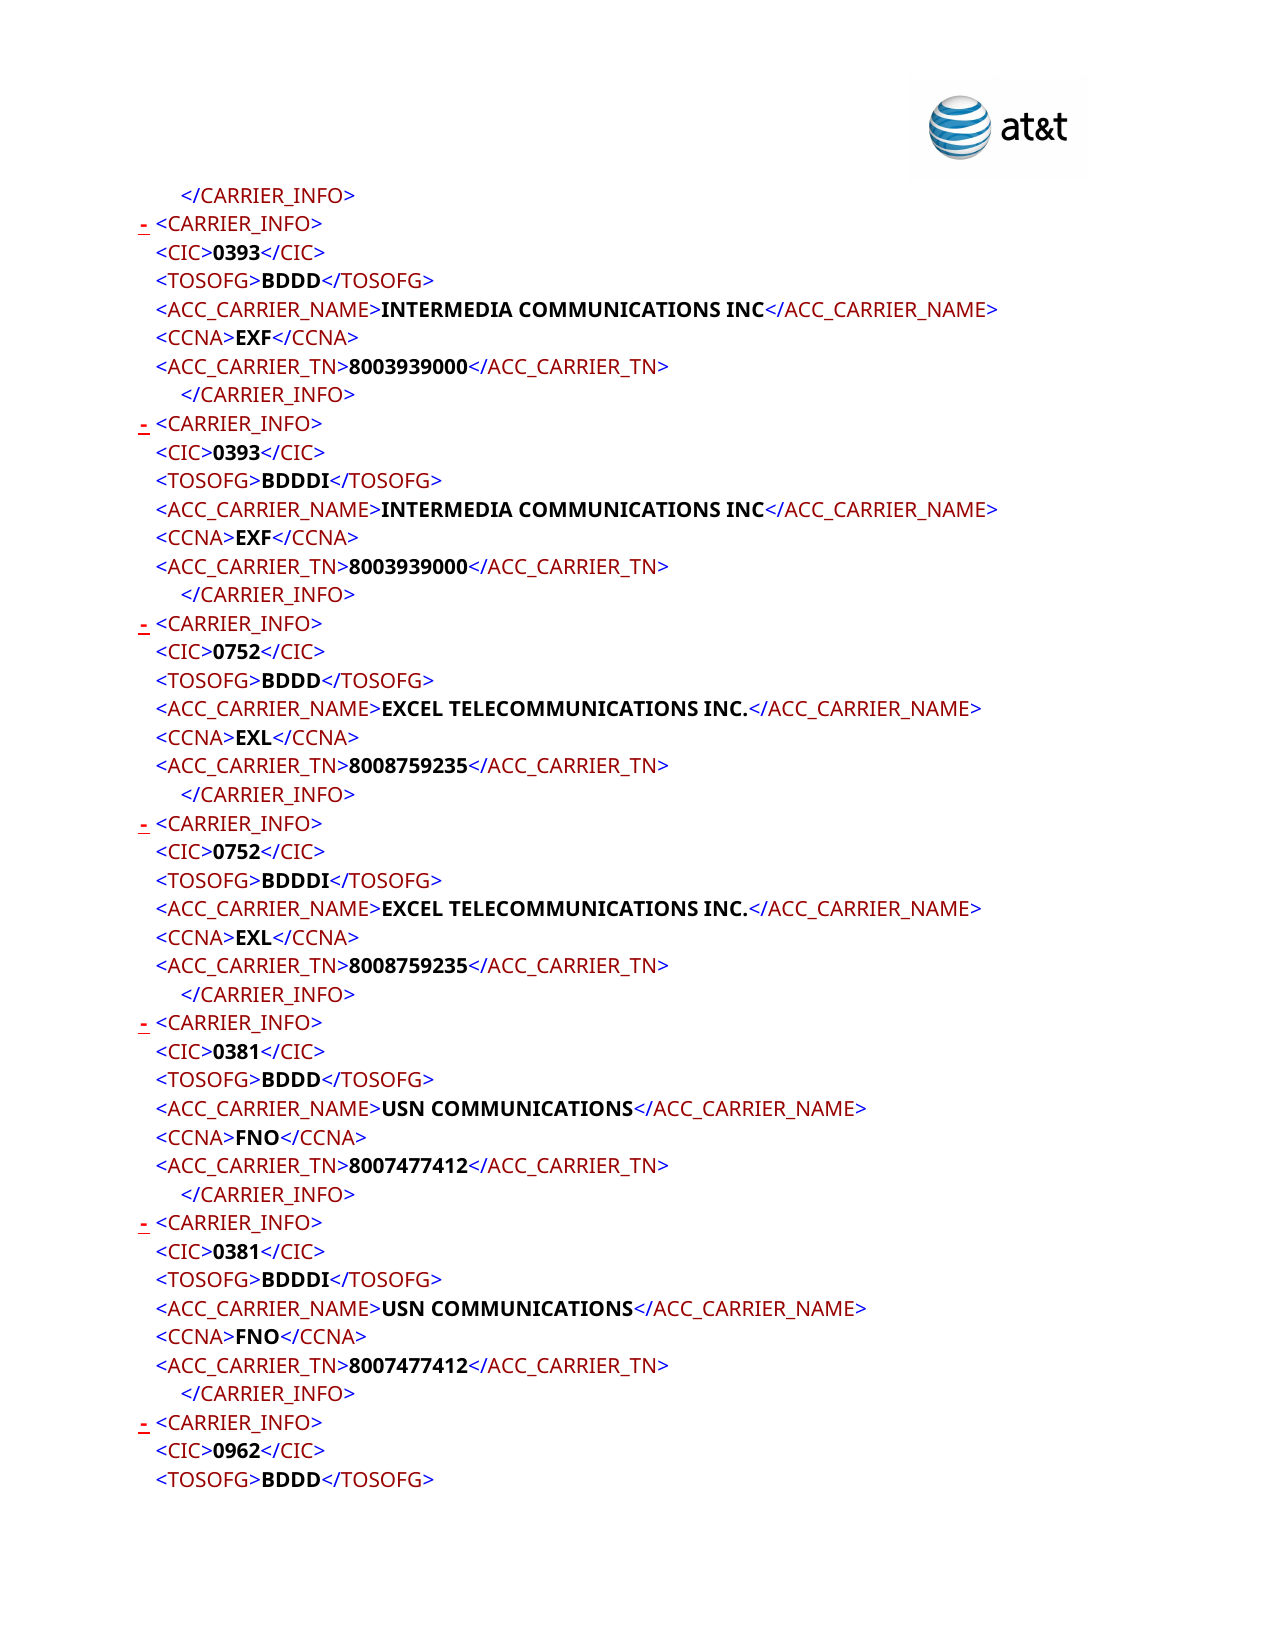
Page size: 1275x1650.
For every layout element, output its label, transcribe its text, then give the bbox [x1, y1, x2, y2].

text <CIC>0393</CIC> [137, 238, 1087, 266]
text <CCNA>EXL</CCNA> [137, 723, 1087, 752]
text <CCNA>FNO</CCNA> [137, 1322, 1087, 1351]
text <TOSOFG>BDDD</TOSOFG> [137, 266, 1087, 295]
text <ACC_CARRIER_NAME>EXCEL TELECOMMUNICATIONS INC.</ACC_CARRIER_NAME> [137, 694, 1087, 723]
text </CARRIER_INFO> [162, 580, 1087, 609]
text <ACC_CARRIER_TN>8007477412</ACC_CARRIER_TN> [137, 1351, 1087, 1379]
text </CARRIER_INFO> [162, 1180, 1087, 1208]
text <TOSOFG>BDDDI</TOSOFG> [137, 1265, 1087, 1294]
text <ACC_CARRIER_NAME>USN COMMUNICATIONS</ACC_CARRIER_NAME> [137, 1294, 1087, 1322]
text <TOSOFG>BDDD</TOSOFG> [137, 1465, 1087, 1494]
text <CIC>0381</CIC> [137, 1237, 1087, 1265]
text <CCNA>EXL</CCNA> [137, 923, 1087, 951]
text <CCNA>EXF</CCNA> [137, 523, 1087, 552]
text <CCNA>EXF</CCNA> [137, 323, 1087, 352]
text <ACC_CARRIER_TN>8007477412</ACC_CARRIER_TN> [137, 1151, 1087, 1180]
text <ACC_CARRIER_NAME>EXCEL TELECOMMUNICATIONS INC.</ACC_CARRIER_NAME> [137, 894, 1087, 923]
text <ACC_CARRIER_NAME>USN COMMUNICATIONS</ACC_CARRIER_NAME> [137, 1094, 1087, 1123]
text </CARRIER_INFO> [162, 1379, 1087, 1408]
text - <CARRIER_INFO> [137, 209, 1087, 238]
text - <CARRIER_INFO> [137, 1208, 1087, 1237]
text </CARRIER_INFO> [162, 181, 1087, 209]
text <ACC_CARRIER_TN>8003939000</ACC_CARRIER_TN> [137, 352, 1087, 381]
text <CIC>0381</CIC> [137, 1037, 1087, 1066]
text - <CARRIER_INFO> [137, 1008, 1087, 1037]
text - <CARRIER_INFO> [137, 1408, 1087, 1437]
text <CIC>0752</CIC> [137, 837, 1087, 866]
text <TOSOFG>BDDDI</TOSOFG> [137, 466, 1087, 495]
text </CARRIER_INFO> [162, 980, 1087, 1008]
text </CARRIER_INFO> [162, 381, 1087, 409]
picture [908, 74, 1088, 181]
text </CARRIER_INFO> [162, 780, 1087, 809]
text <CIC>0962</CIC> [137, 1437, 1087, 1465]
text - <CARRIER_INFO> [137, 609, 1087, 637]
text <TOSOFG>BDDDI</TOSOFG> [137, 866, 1087, 894]
text <ACC_CARRIER_NAME>INTERMEDIA COMMUNICATIONS INC</ACC_CARRIER_NAME> [137, 495, 1087, 523]
text <ACC_CARRIER_TN>8008759235</ACC_CARRIER_TN> [137, 951, 1087, 980]
text <ACC_CARRIER_TN>8008759235</ACC_CARRIER_TN> [137, 752, 1087, 780]
text <CIC>0752</CIC> [137, 637, 1087, 666]
text <TOSOFG>BDDD</TOSOFG> [137, 1066, 1087, 1094]
text - <CARRIER_INFO> [137, 409, 1087, 438]
text <TOSOFG>BDDD</TOSOFG> [137, 666, 1087, 694]
text <ACC_CARRIER_NAME>INTERMEDIA COMMUNICATIONS INC</ACC_CARRIER_NAME> [137, 295, 1087, 323]
text <CIC>0393</CIC> [137, 438, 1087, 466]
text <ACC_CARRIER_TN>8003939000</ACC_CARRIER_TN> [137, 552, 1087, 580]
text <CCNA>FNO</CCNA> [137, 1123, 1087, 1151]
text - <CARRIER_INFO> [137, 809, 1087, 837]
